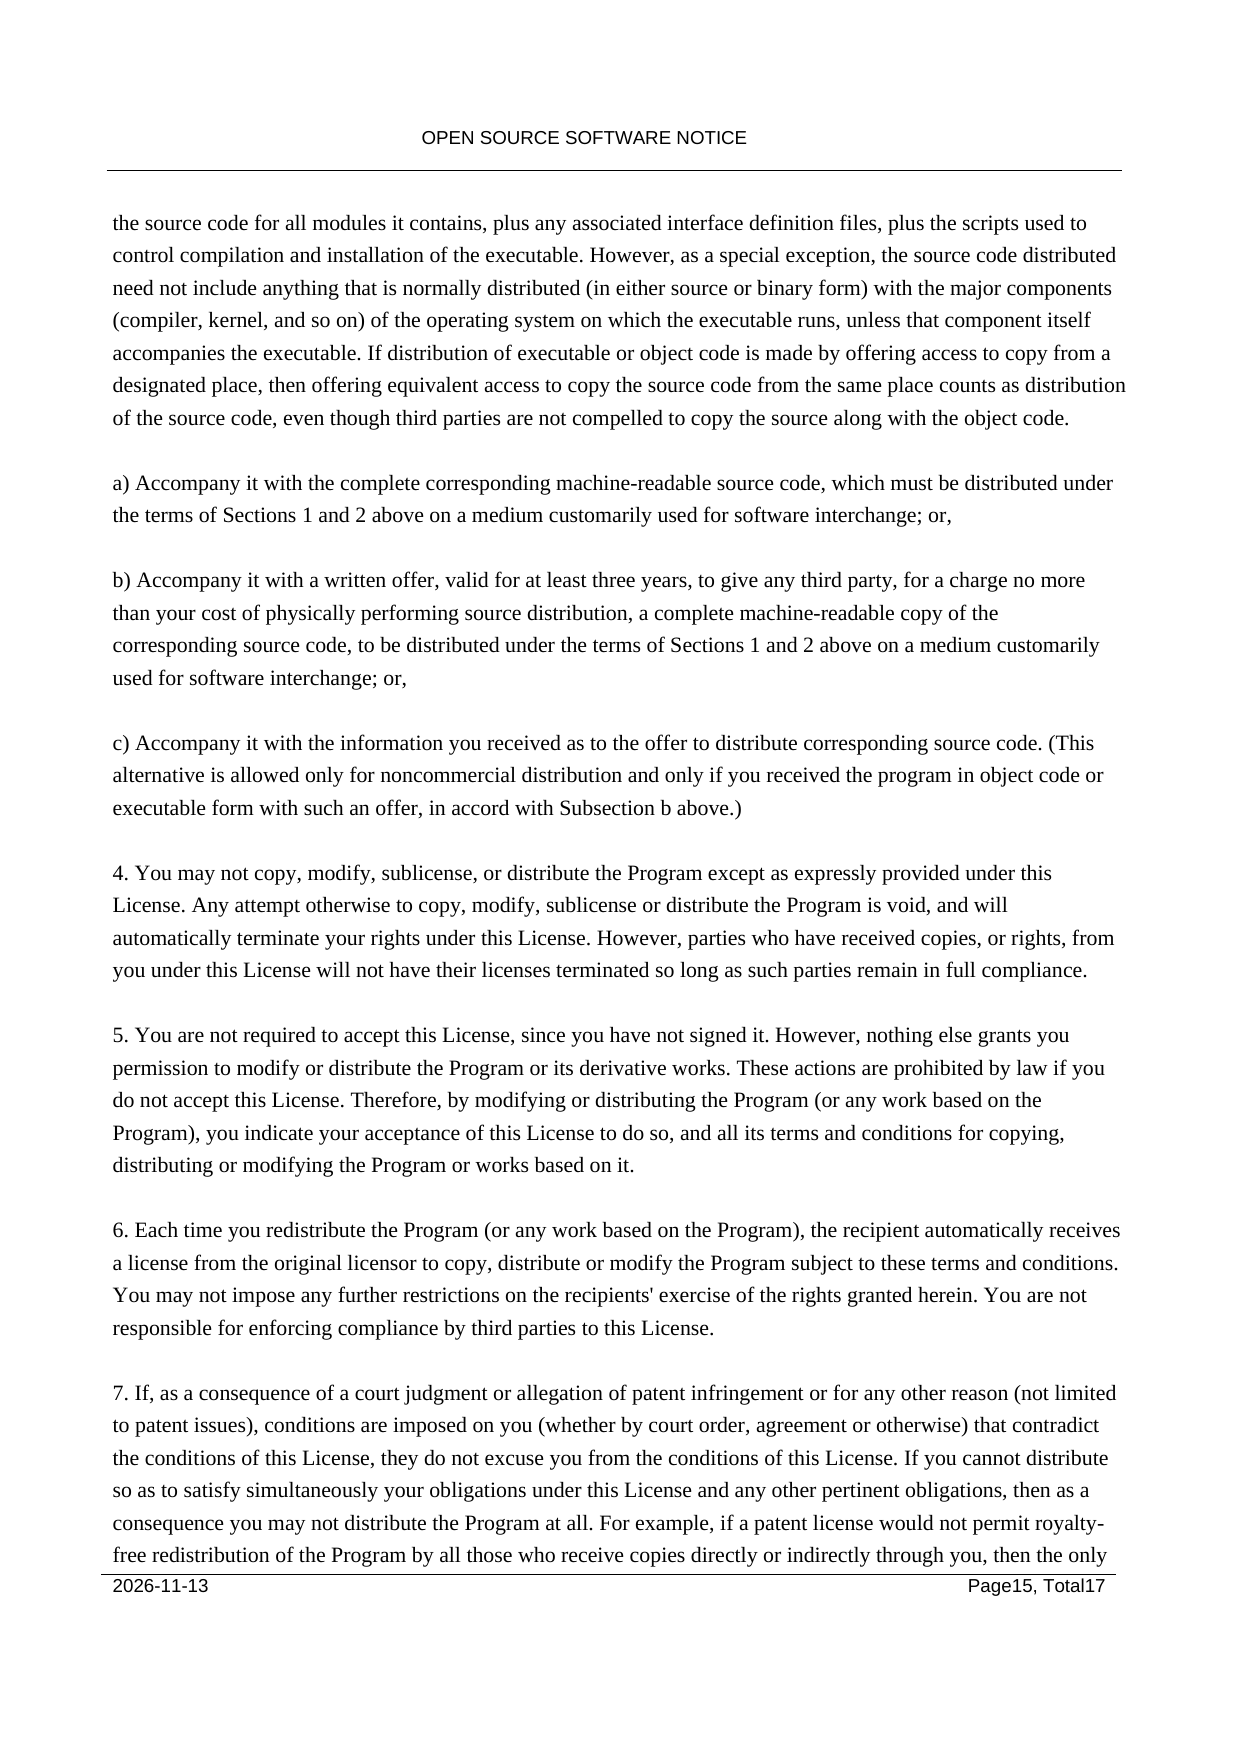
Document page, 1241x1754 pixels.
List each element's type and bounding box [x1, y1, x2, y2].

text [112, 206, 1128, 1571]
